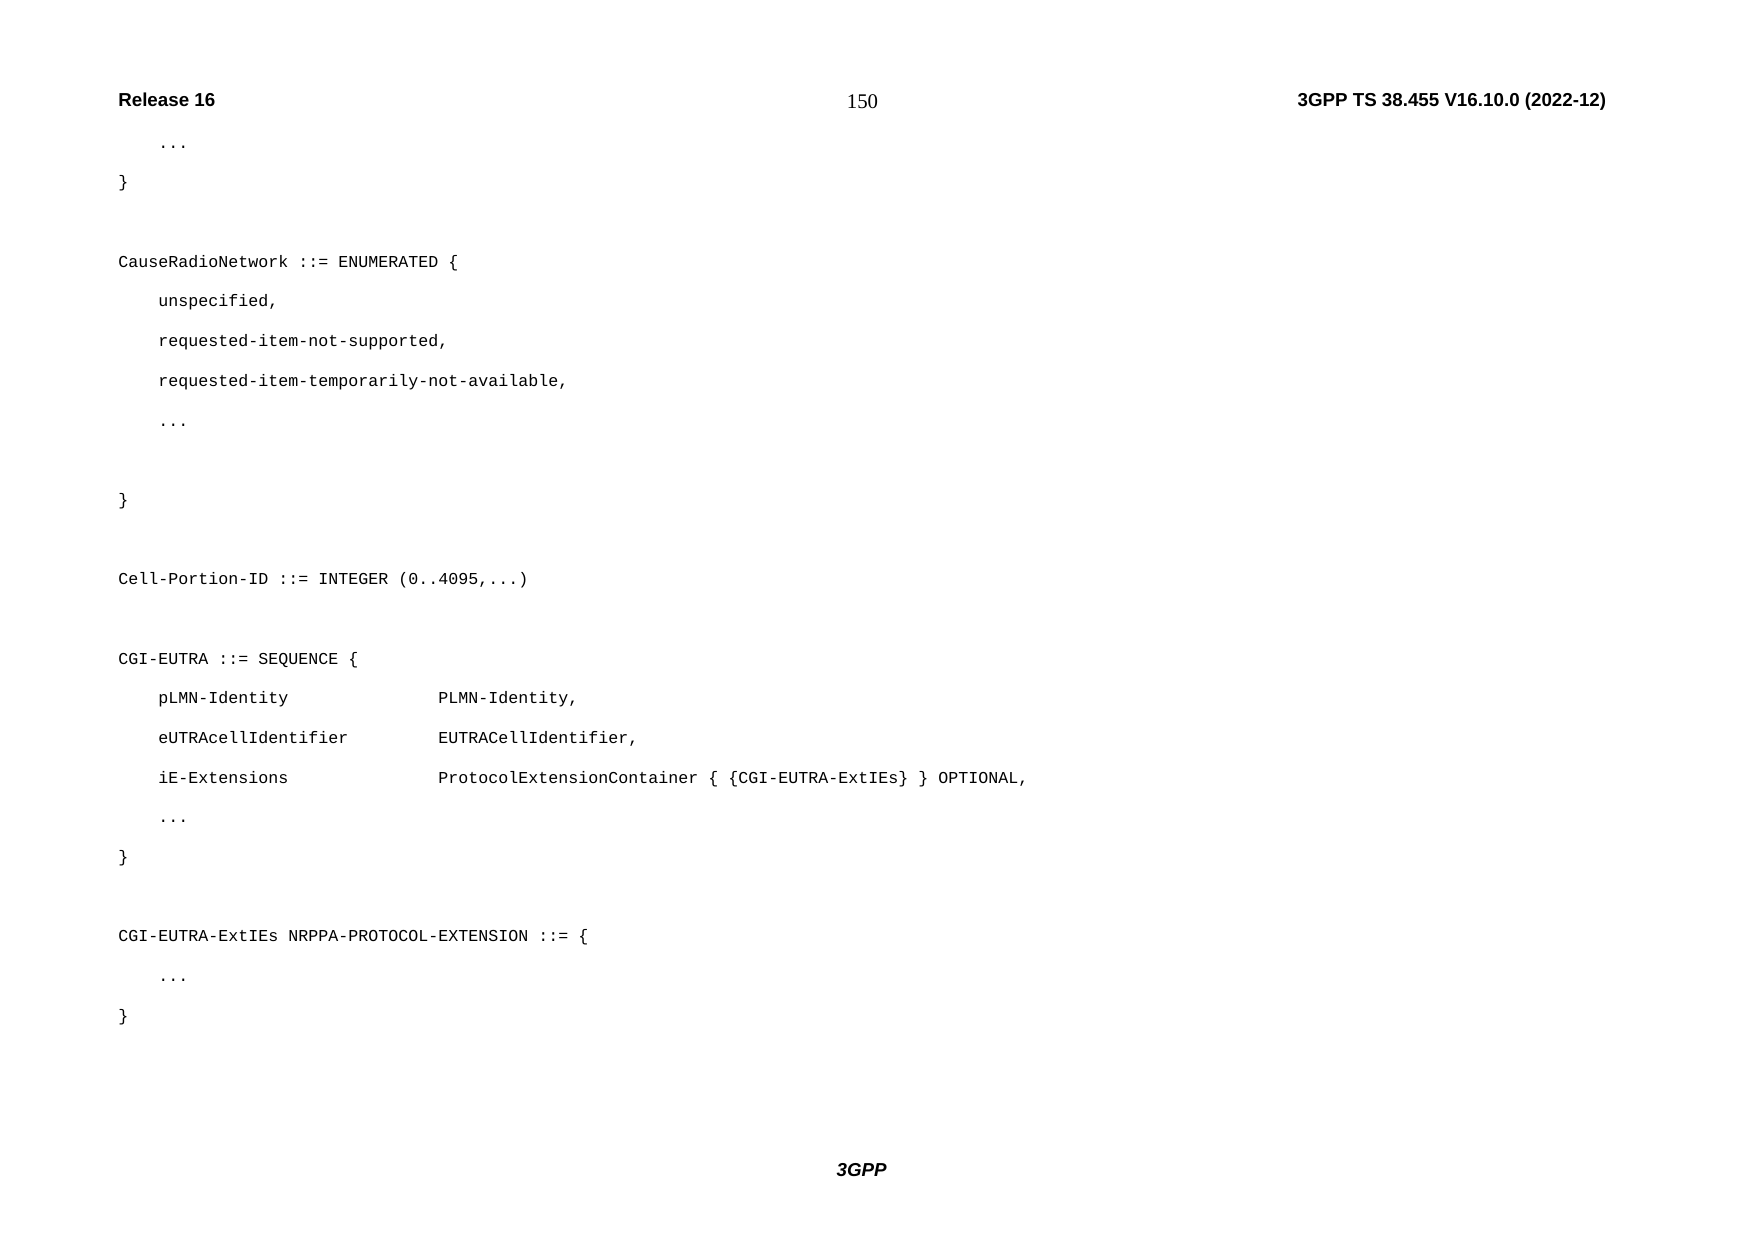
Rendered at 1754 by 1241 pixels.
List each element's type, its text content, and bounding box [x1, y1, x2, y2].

text ... [118, 134, 1606, 153]
text CGI-EUTRA ::= SEQUENCE { [118, 650, 1606, 669]
text pLMN-Identity PLMN-Identity, [118, 690, 1606, 709]
text CauseRadioNetwork ::= ENUMERATED { [118, 253, 1606, 272]
text } [118, 849, 1606, 867]
text ... [118, 968, 1606, 987]
text CGI-EUTRA-ExtIEs NRPPA-PROTOCOL-EXTENSION ::= { [118, 928, 1606, 947]
text requested-item-not-supported, [118, 333, 1606, 352]
text unspecified, [118, 293, 1606, 312]
text } [118, 174, 1606, 193]
text Cell-Portion-ID ::= INTEGER (0..4095,...) [118, 571, 1606, 590]
text ... [118, 412, 1606, 431]
text requested-item-temporarily-not-available, [118, 372, 1606, 391]
text } [118, 1007, 1606, 1026]
text iE-Extensions ProtocolExtensionContainer { {CGI-EUTRA-ExtIEs} } OPTIONAL, [118, 769, 1606, 788]
text eUTRAcellIdentifier EUTRACellIdentifier, [118, 729, 1606, 748]
text ... [118, 809, 1606, 828]
text } [118, 491, 1606, 510]
